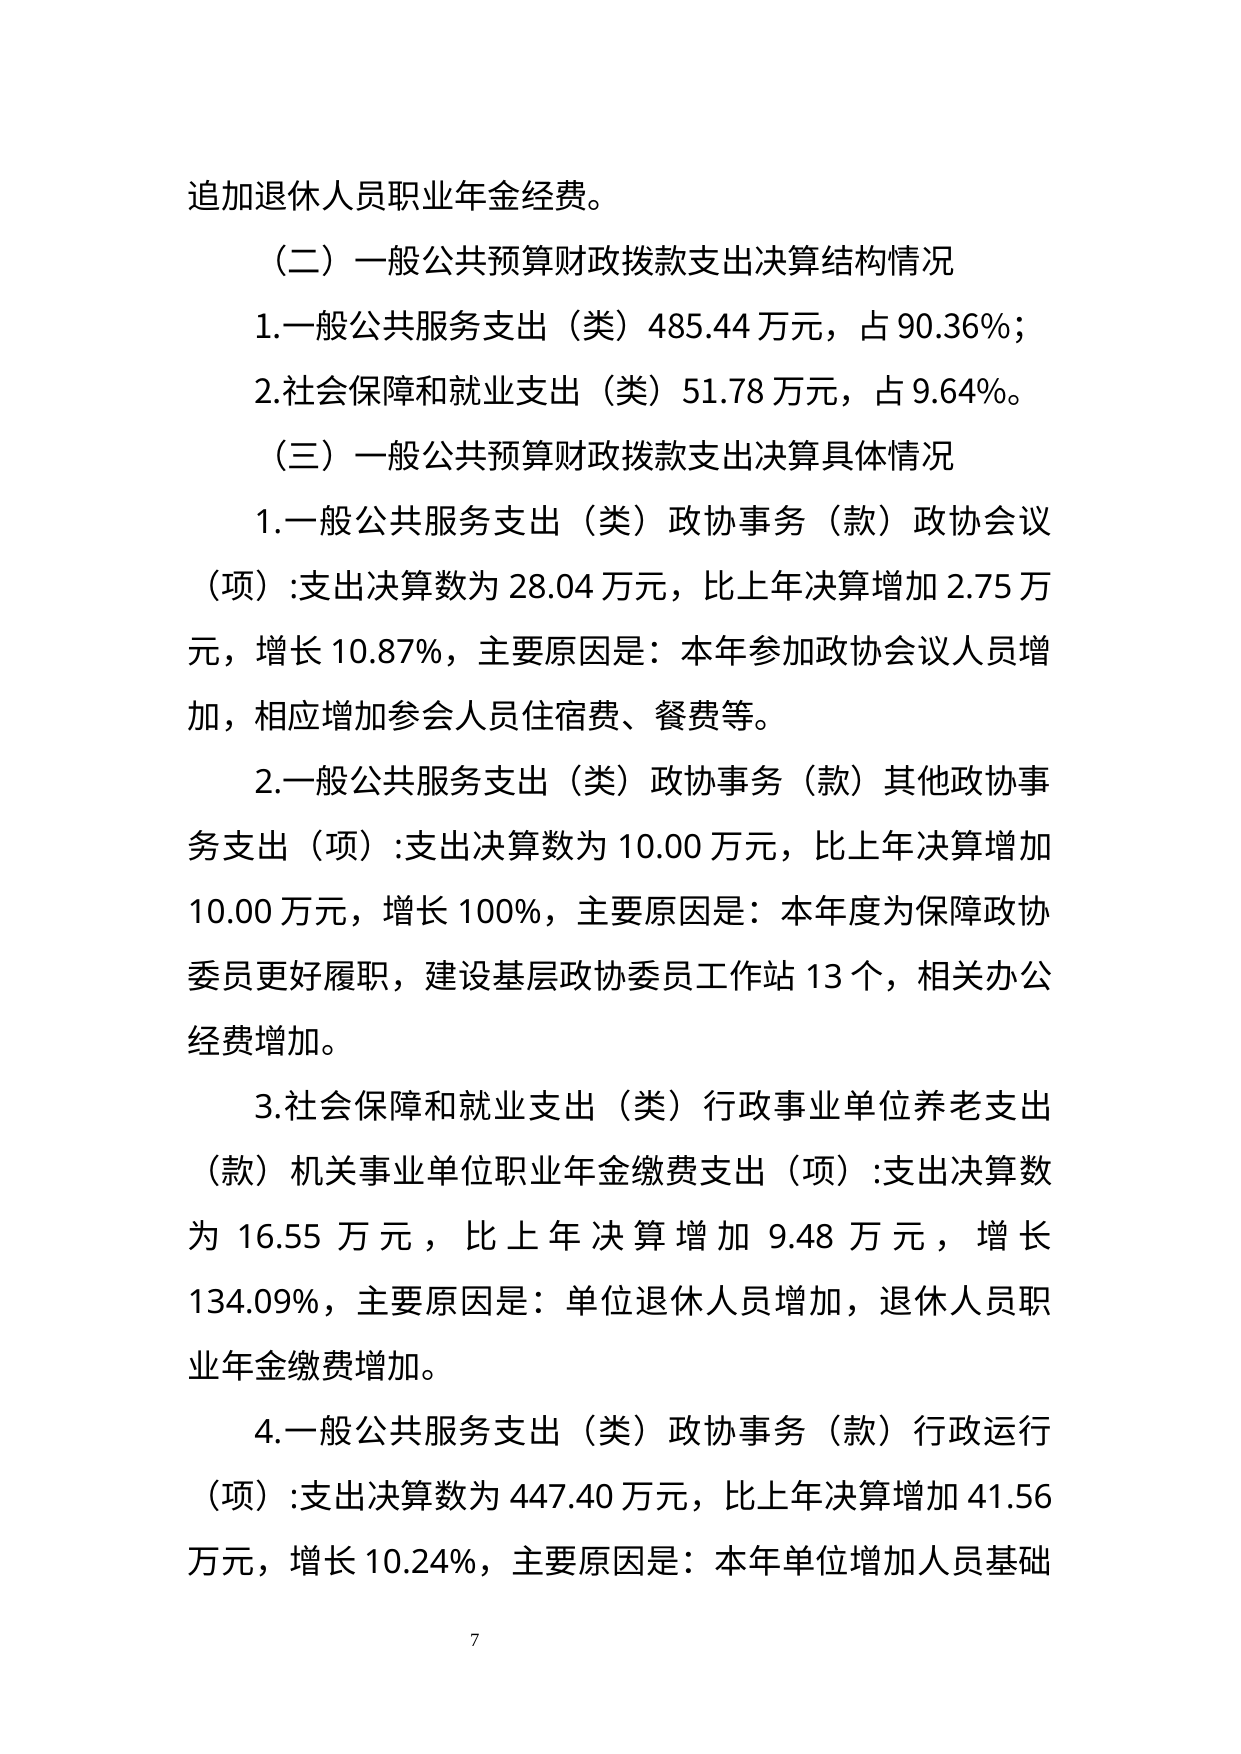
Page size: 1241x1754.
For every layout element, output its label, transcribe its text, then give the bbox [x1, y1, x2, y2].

list 一般公共预算财政拨款支出决算结构情况 [187, 227, 1053, 292]
text （三）一般公共预算财政拨款支出决算具体情况 [187, 422, 1053, 487]
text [187, 162, 1053, 227]
text 3.社会保障和就业支出（类）行政事业单位养老支出（款）机关事业单位职业年金缴费支出（项）:支出决算数为16.55万元，比上年决算增加9.48万元，增长134.09%，主要原因是：单位退休人员增加，退休人员职业年金缴费增加。 [187, 1072, 1053, 1397]
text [187, 1397, 1053, 1592]
text 2.一般公共服务支出（类）政协事务（款）其他政协事务支出（项）:支出决算数为10.00万元，比上年决算增加10.00万元，增长100%，主要原因是：本年度为保障政协委员更好履职，建设基层政协委员工作站13个，相关办公经费增加。 [187, 747, 1053, 1072]
text 1.一般公共服务支出（类）485.44万元，占90.36%； [187, 292, 1053, 357]
text 1.一般公共服务支出（类）政协事务（款）政协会议（项）:支出决算数为28.04万元，比上年决算增加2.75万元，增长10.87%，主要原因是：本年参加政协会议人员增加，相应增加参会人员住宿费、餐费等。 [187, 487, 1053, 747]
text 2.社会保障和就业支出（类）51.78万元，占9.64%。 [187, 357, 1053, 422]
